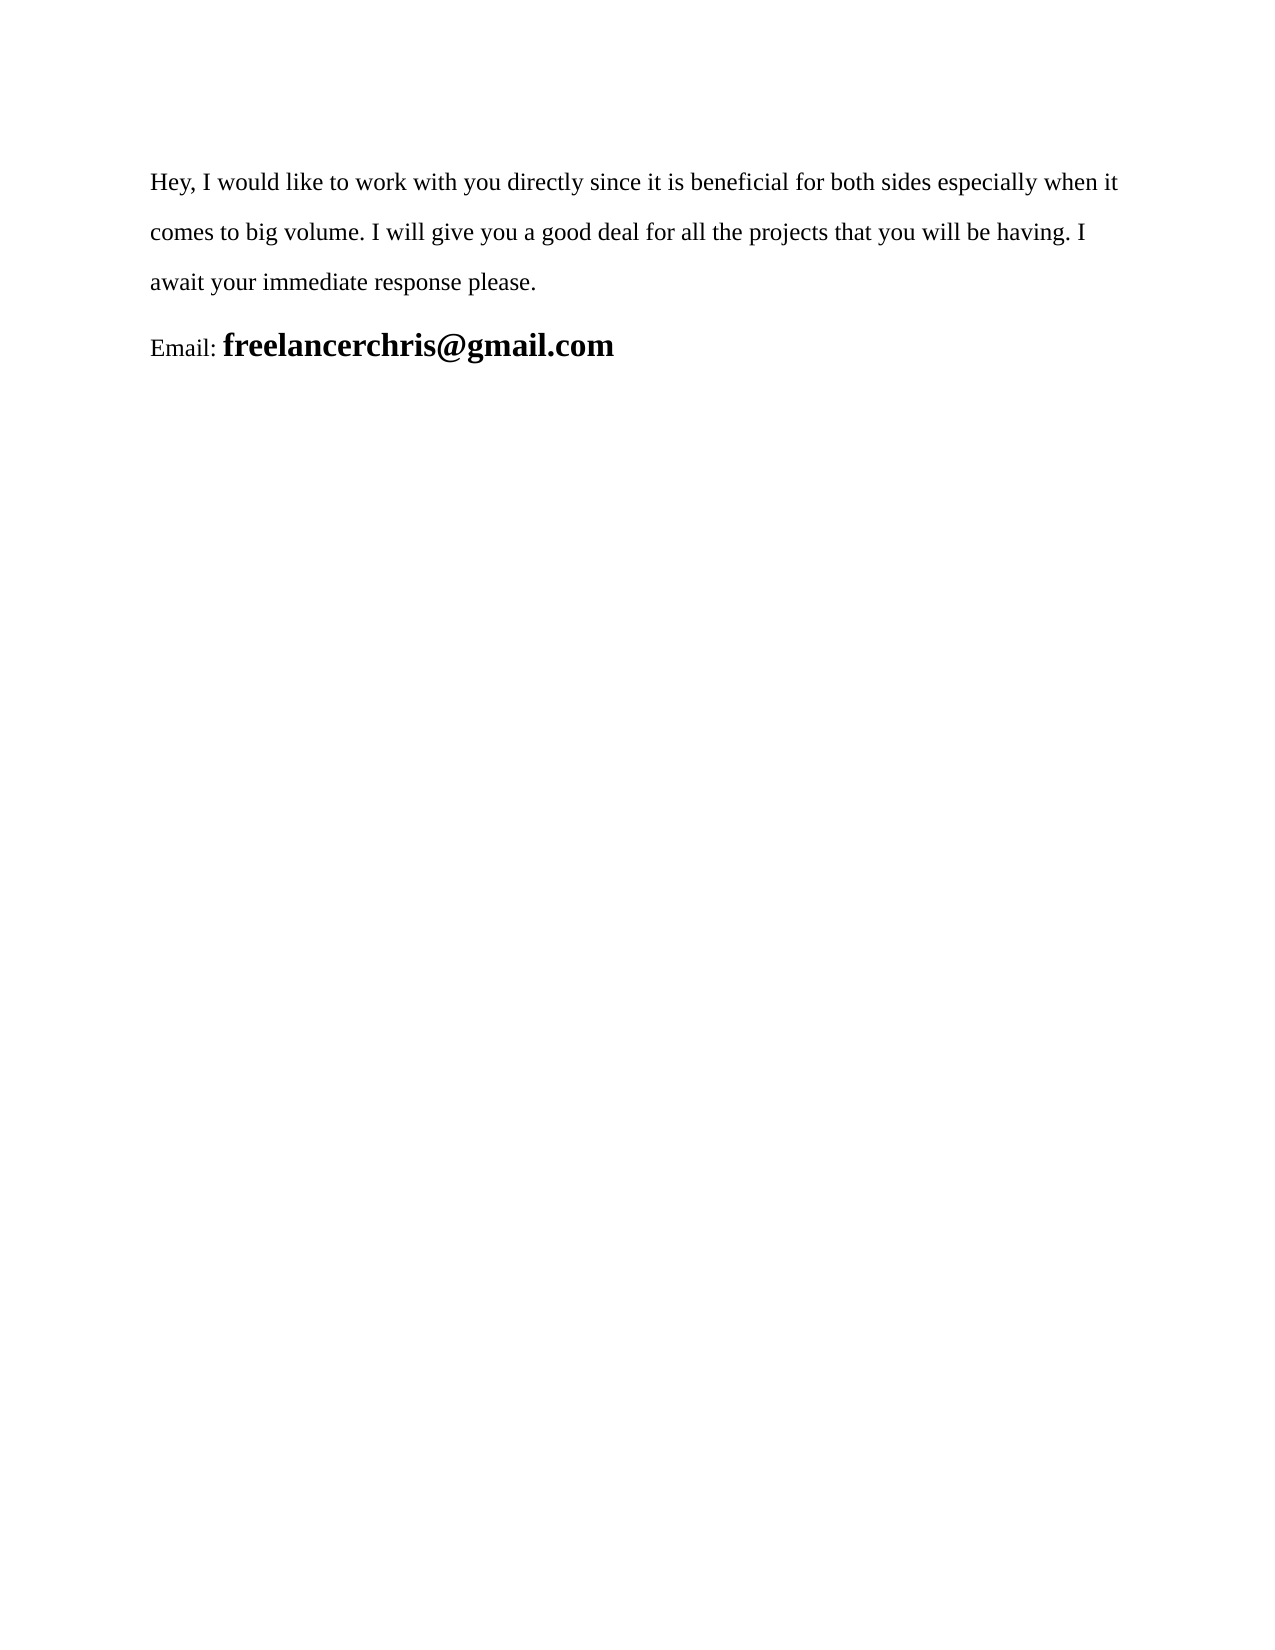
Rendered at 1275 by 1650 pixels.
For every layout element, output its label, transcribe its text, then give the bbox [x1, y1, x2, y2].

text Email: freelancerchris@gmail.com [150, 317, 1125, 367]
text Hey, I would like to work with you directly since it is beneficial for both sides especially when it comes to big volume. I will give you a good deal for all the projects that you will be having. I await your immediate response please. [150, 150, 1125, 300]
